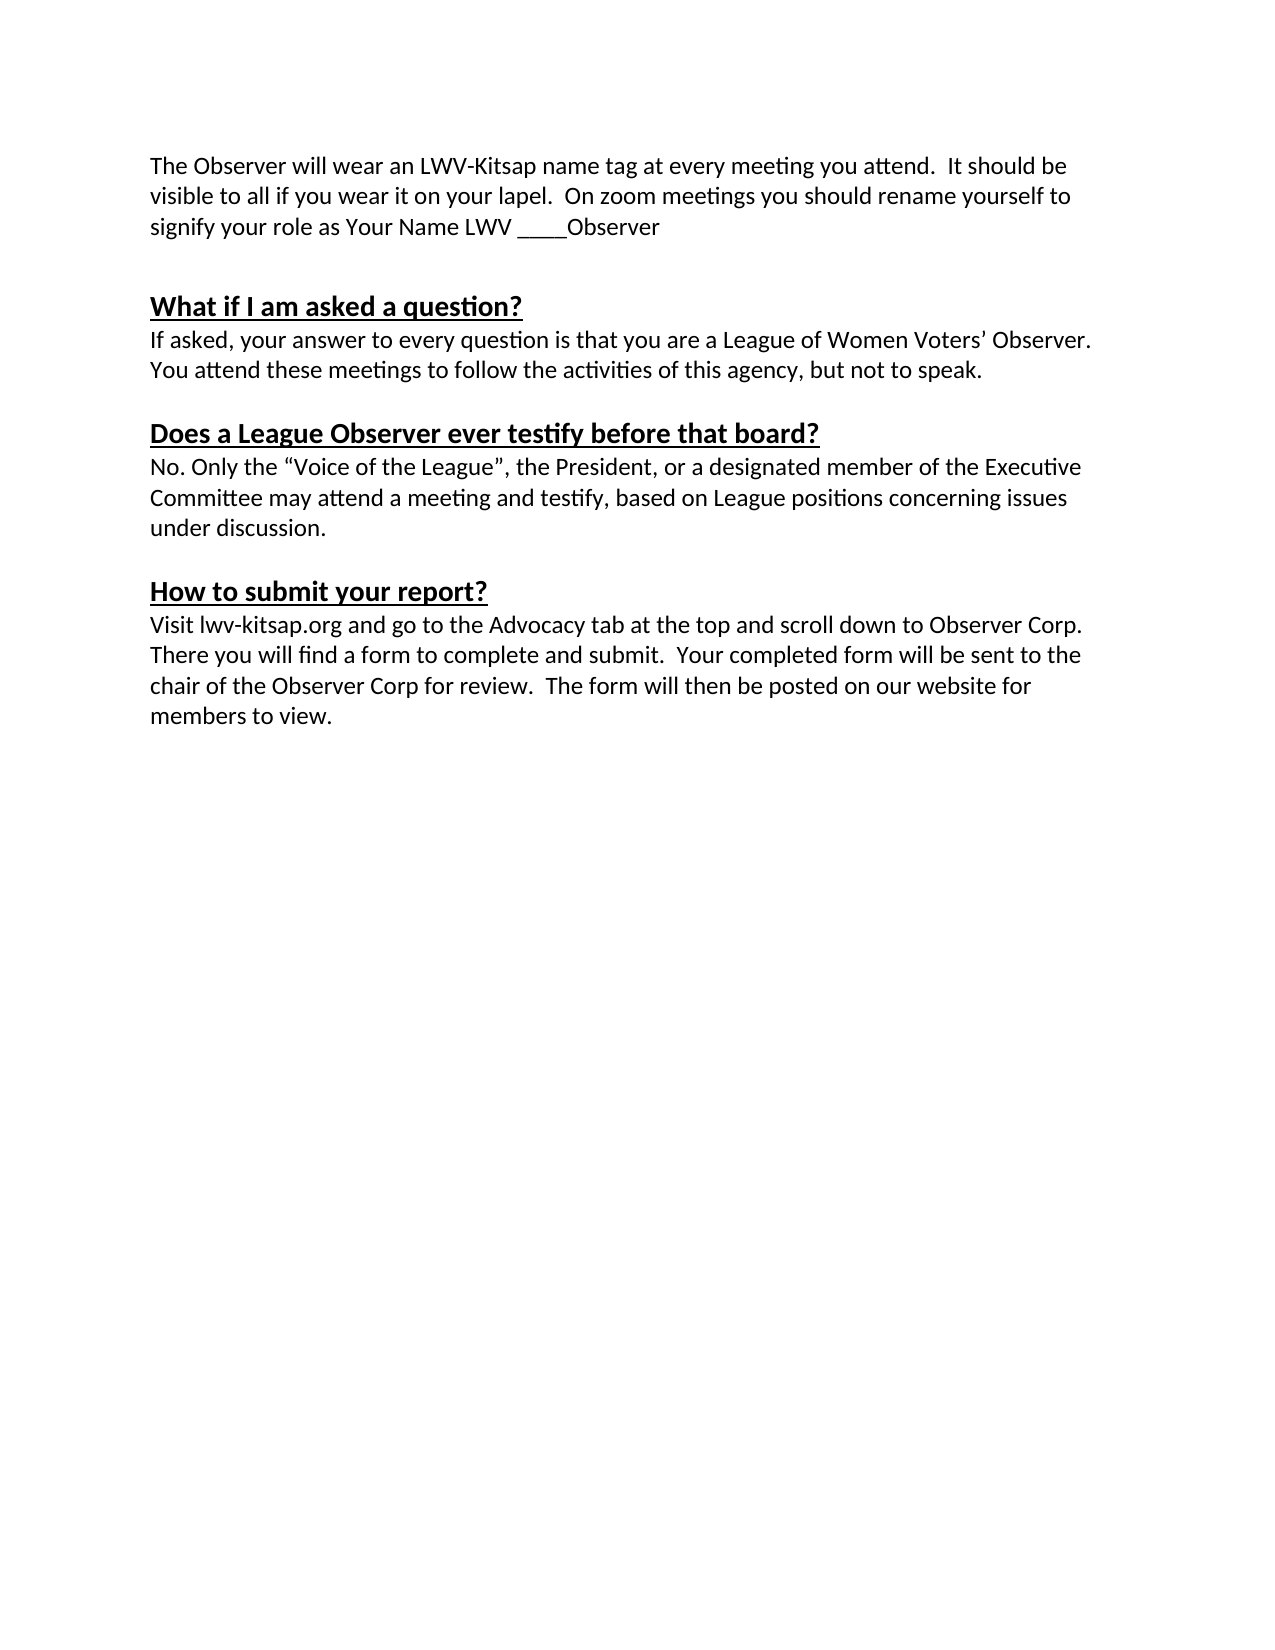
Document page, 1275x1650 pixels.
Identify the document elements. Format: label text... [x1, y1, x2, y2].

text Does a League Observer ever testify before that board? [150, 416, 1125, 451]
text The Observer will wear an LWV-Kitsap name tag at every meeting you attend. It should be visible to all if you wear it on your lapel. On zoom meetings you should rename yourself to signify your role as Your Name LWV ____Observer [150, 150, 1125, 242]
text No. Only the “Voice of the League”, the President, or a designated member of the Executive Committee may attend a meeting and testify, based on League positions concerning issues under discussion. [150, 451, 1125, 543]
text If asked, your answer to every question is that you are a League of Women Voters’ Observer. You attend these meetings to follow the activities of this agency, but not to speak. [150, 324, 1125, 385]
text How to submit your report? [150, 573, 1125, 609]
text Visit lwv-kitsap.org and go to the Advocacy tab at the top and scroll down to Observer Corp. There you will find a form to complete and submit. Your completed form will be sent to the chair of the Observer Corp for review. The form will then be posted on our website for members to view. [150, 609, 1125, 731]
text What if I am asked a question? [150, 288, 1125, 324]
